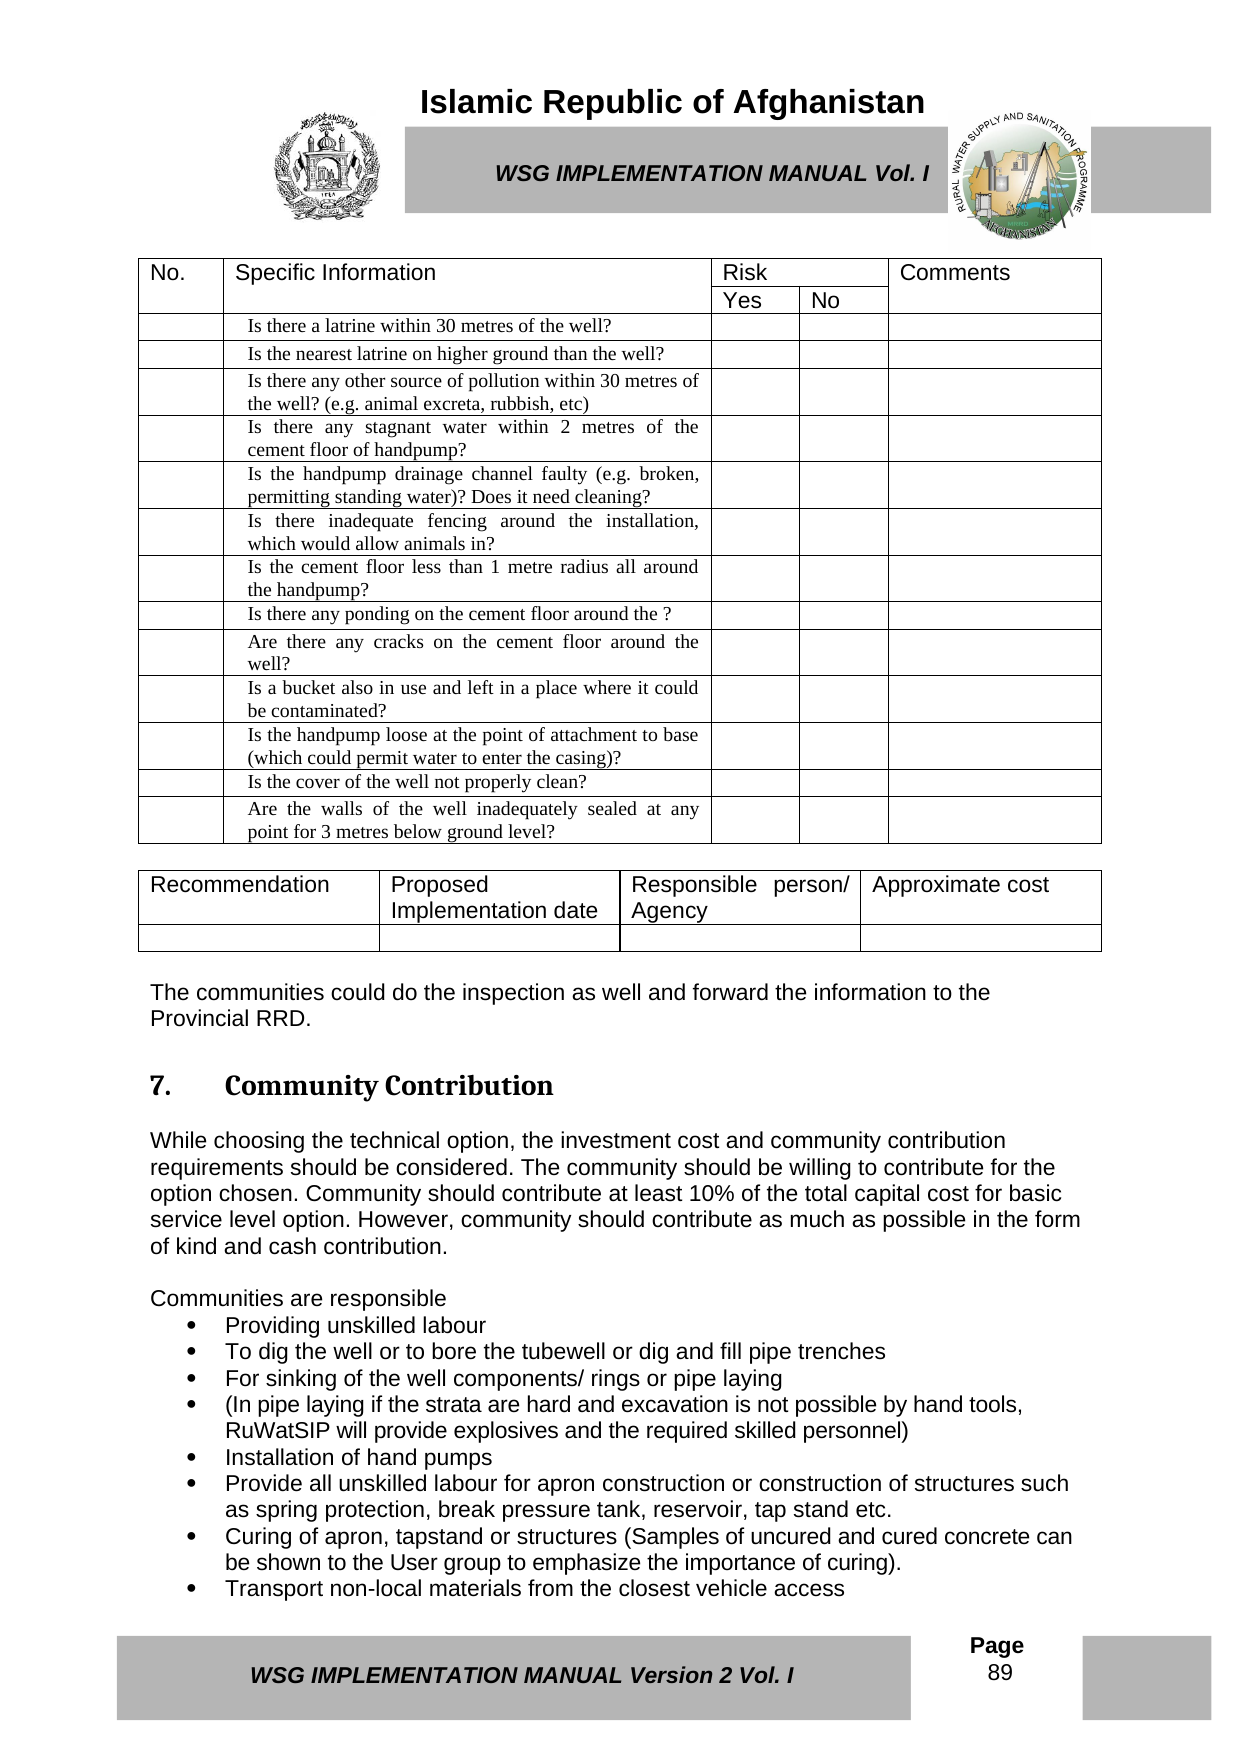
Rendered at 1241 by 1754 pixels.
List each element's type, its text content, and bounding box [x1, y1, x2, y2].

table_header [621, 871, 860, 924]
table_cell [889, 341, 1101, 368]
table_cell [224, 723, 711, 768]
list Installation of hand pumps [187, 1443, 1090, 1470]
list Providing unskilled labour [187, 1312, 1090, 1338]
list Transport non-local materials from the closest vehicle access [187, 1575, 1090, 1602]
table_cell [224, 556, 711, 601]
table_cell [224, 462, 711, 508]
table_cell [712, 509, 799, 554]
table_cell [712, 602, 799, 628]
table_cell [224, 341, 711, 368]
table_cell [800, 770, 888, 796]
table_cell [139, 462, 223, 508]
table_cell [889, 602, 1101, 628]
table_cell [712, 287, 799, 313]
list For sinking of the well components/ rings or pipe laying [187, 1364, 1090, 1391]
text Communities are responsible [150, 1285, 1090, 1312]
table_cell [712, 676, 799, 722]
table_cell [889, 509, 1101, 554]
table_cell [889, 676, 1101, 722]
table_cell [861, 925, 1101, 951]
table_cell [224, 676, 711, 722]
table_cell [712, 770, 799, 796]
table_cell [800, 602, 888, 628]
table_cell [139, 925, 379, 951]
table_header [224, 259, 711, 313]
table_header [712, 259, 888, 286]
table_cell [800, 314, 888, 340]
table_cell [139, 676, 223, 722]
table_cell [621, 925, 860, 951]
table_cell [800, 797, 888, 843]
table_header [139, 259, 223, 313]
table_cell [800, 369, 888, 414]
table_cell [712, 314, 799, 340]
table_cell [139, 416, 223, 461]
text While choosing the technical option, the investment cost and community contribution requirements should be considered. The community should be willing to contribute for the option chosen. Community should contribute at least 10% of the total capital cost for basic service level option. However, community should contribute as much as possible in the form of kind and cash contribution. [150, 1127, 1090, 1259]
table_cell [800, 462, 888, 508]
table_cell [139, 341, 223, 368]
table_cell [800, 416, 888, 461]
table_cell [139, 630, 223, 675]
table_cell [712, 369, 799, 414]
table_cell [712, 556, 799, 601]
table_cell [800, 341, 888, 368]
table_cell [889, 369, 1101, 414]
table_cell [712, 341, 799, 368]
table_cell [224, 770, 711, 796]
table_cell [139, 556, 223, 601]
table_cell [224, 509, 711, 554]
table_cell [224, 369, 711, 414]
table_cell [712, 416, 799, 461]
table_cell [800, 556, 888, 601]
picture [948, 110, 1091, 253]
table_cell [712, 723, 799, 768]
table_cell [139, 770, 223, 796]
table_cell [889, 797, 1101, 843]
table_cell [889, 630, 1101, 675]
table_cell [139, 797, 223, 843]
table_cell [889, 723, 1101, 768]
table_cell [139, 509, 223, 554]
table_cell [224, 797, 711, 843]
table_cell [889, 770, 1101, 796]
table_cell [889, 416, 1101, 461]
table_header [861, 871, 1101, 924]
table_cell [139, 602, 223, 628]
list Curing of apron, tapstand or structures (Samples of uncured and cured concrete can be shown to the User group to emphasize the importance of curing). [187, 1523, 1090, 1575]
list Provide all unskilled labour for apron construction or construction of structures such as spring protection, break pressure tank, reservoir, tap stand etc. [187, 1470, 1090, 1523]
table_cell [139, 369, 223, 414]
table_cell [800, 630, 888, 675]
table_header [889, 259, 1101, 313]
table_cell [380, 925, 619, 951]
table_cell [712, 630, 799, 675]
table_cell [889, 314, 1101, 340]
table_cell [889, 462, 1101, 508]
subtitle 7. Community Contribution [150, 1069, 1090, 1102]
list To dig the well or to bore the tubewell or dig and fill pipe trenches [187, 1338, 1090, 1364]
picture [273, 110, 384, 223]
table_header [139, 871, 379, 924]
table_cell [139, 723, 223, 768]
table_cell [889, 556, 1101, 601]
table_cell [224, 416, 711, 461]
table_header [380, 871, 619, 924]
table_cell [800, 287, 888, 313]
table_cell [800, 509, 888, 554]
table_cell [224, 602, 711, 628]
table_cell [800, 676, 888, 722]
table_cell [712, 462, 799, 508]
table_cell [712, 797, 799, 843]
text The communities could do the inspection as well and forward the information to the Provincial RRD. [150, 978, 1090, 1031]
list (In pipe laying if the strata are hard and excavation is not possible by hand tools, RuWatSIP will provide explosives and the required skilled personnel) [187, 1391, 1090, 1443]
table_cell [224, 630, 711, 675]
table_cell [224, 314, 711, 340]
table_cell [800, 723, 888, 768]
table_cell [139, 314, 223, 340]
